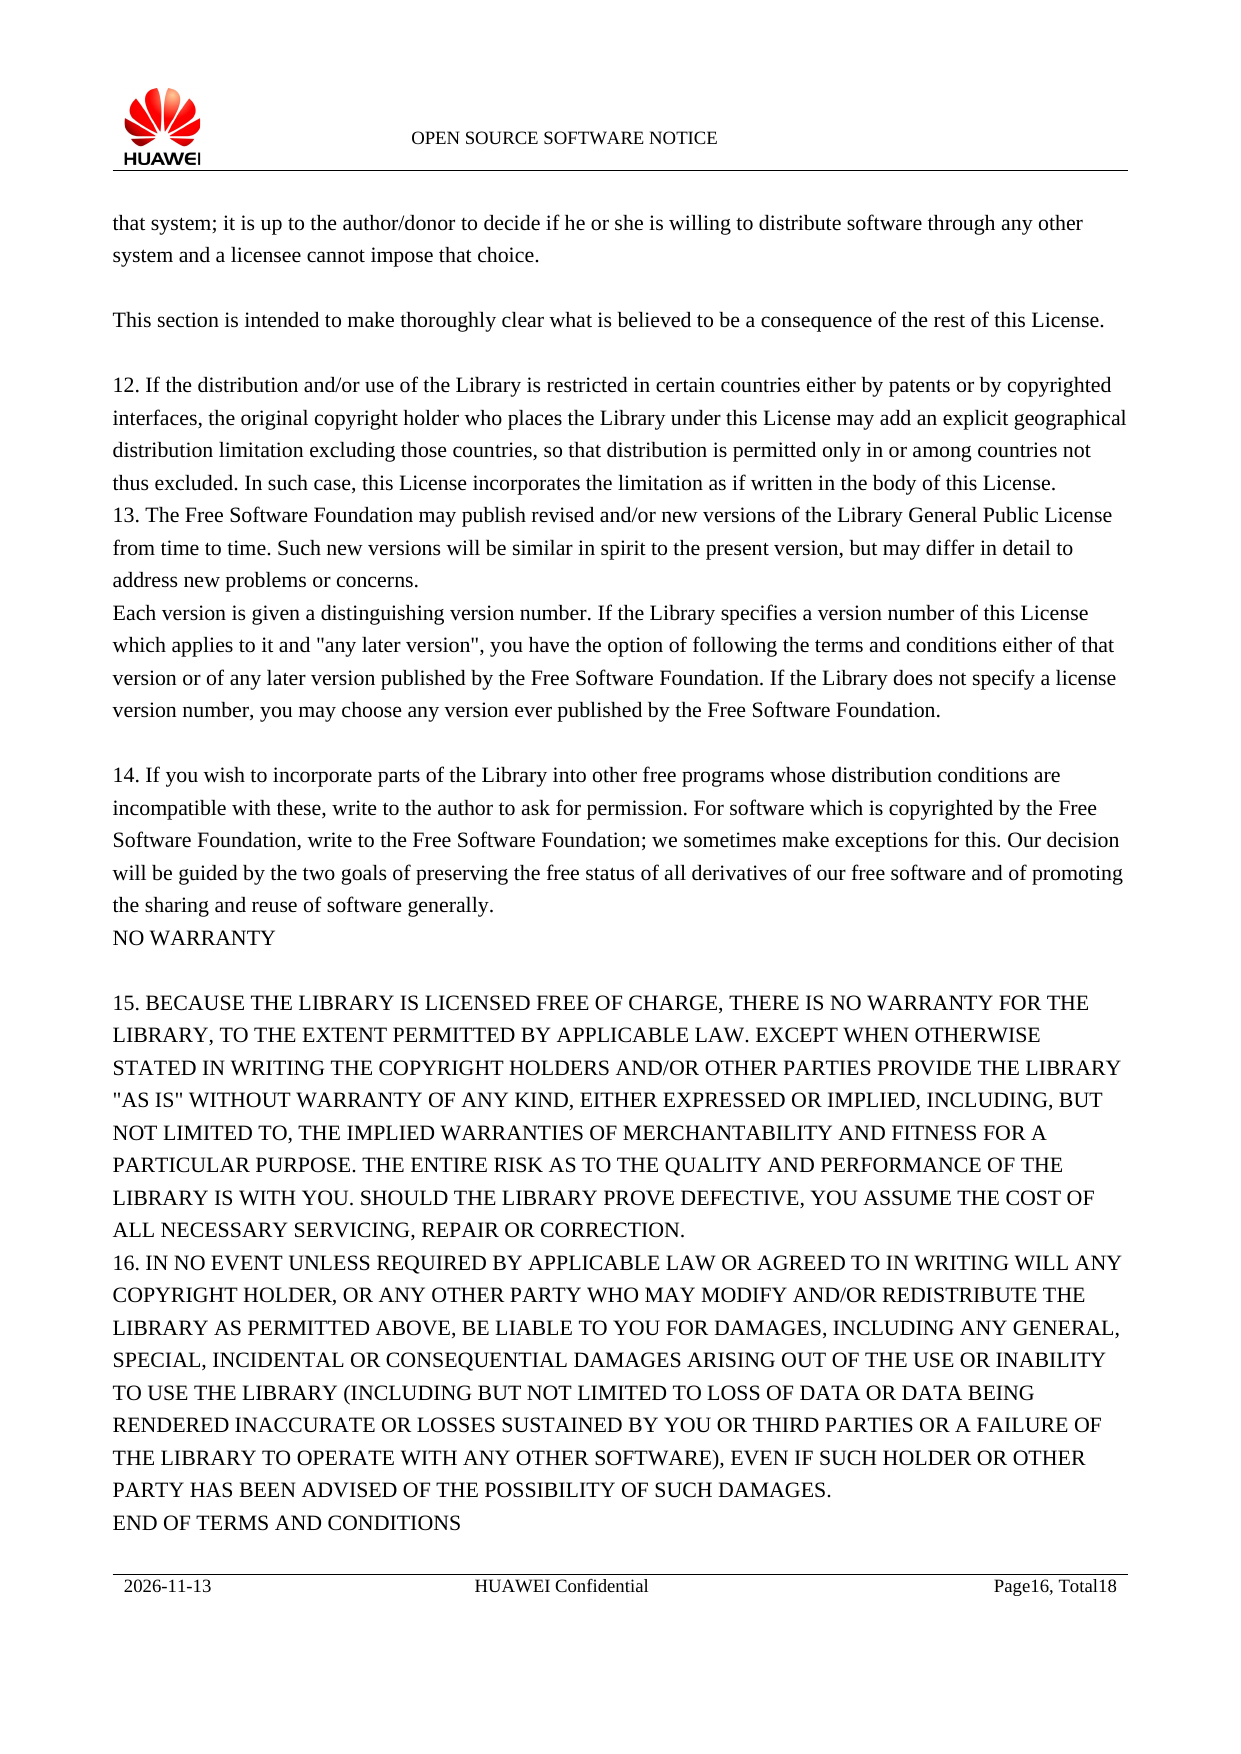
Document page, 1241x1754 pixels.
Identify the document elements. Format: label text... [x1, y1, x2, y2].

picture [124, 88, 201, 165]
